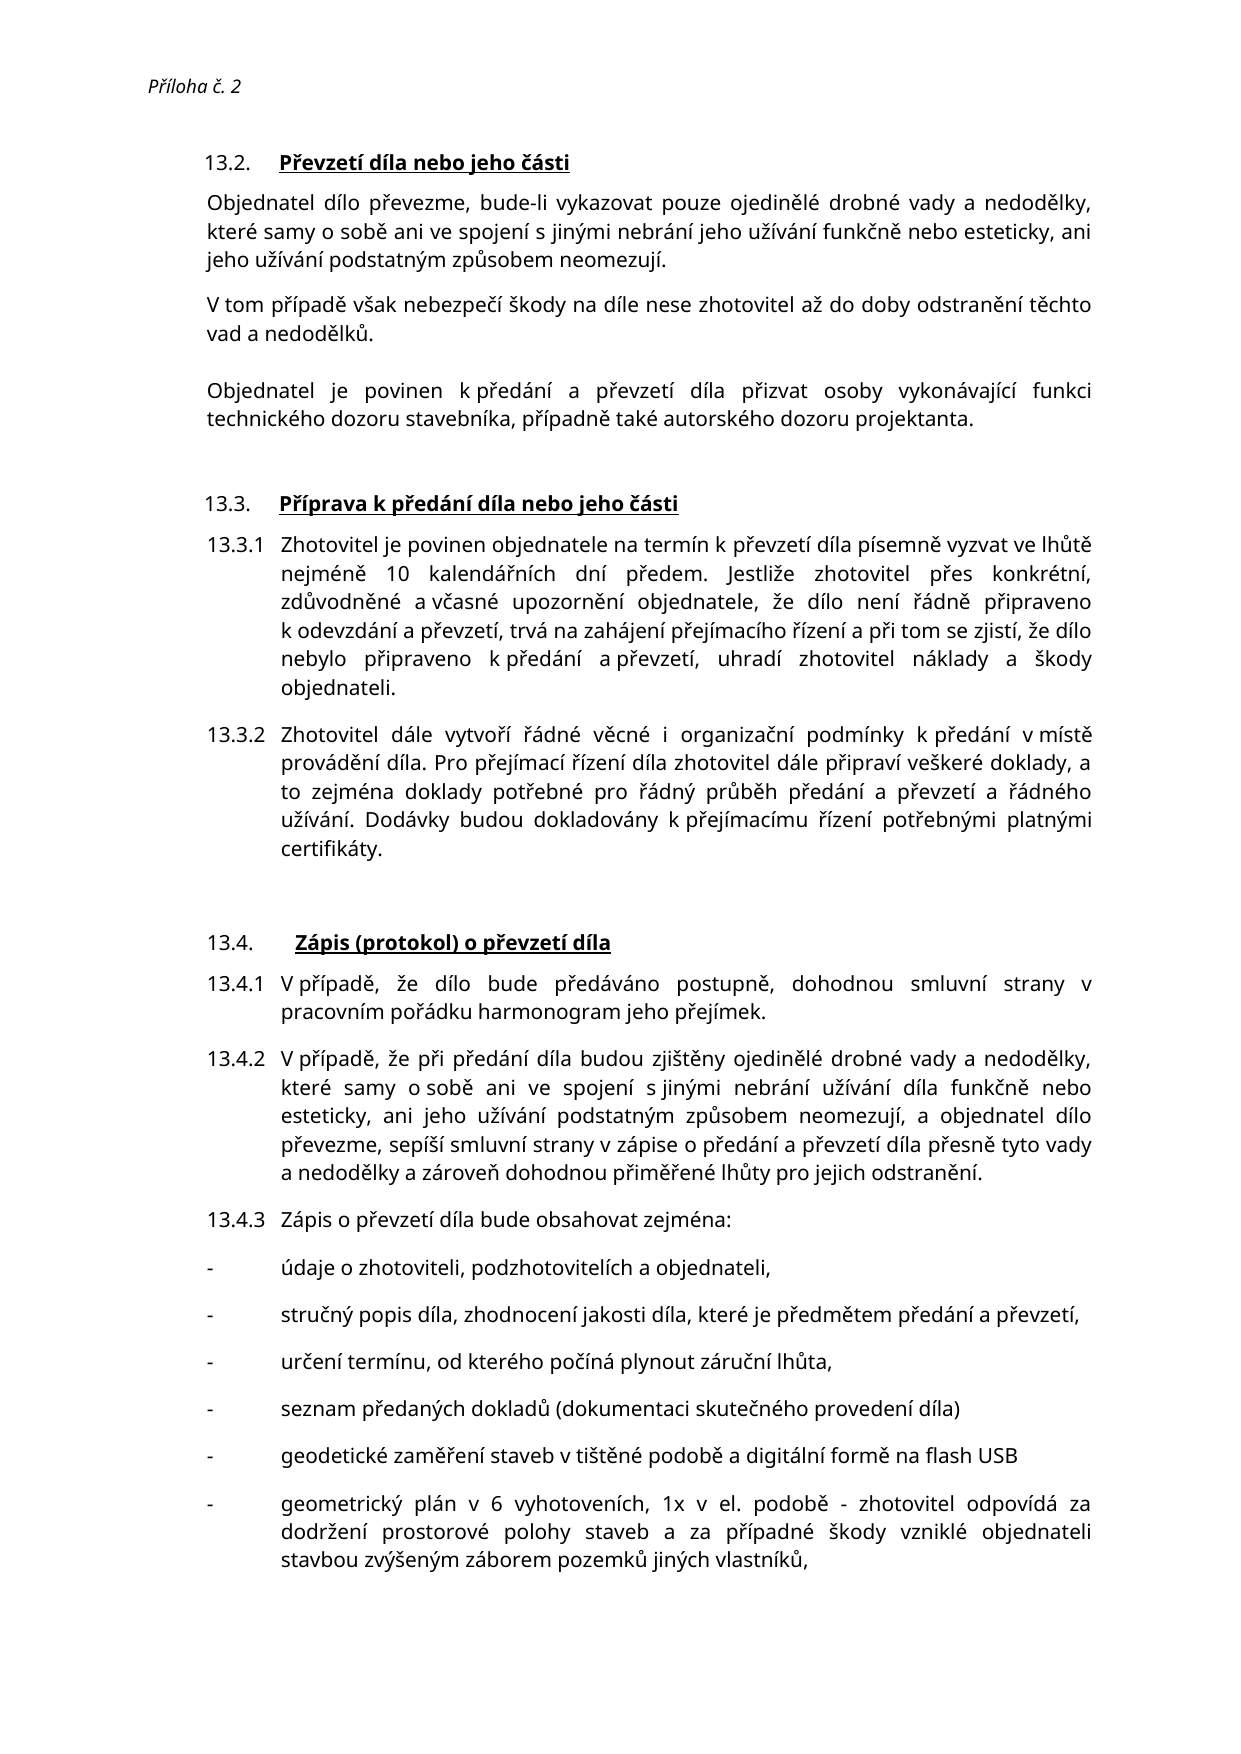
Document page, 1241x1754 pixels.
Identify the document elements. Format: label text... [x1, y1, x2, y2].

text 13.4.1 V případě, že dílo bude předáváno postupně, dohodnou smluvní strany v pracovním pořádku harmonogram jeho přejímek. [207, 969, 1093, 1026]
text - seznam předaných dokladů (dokumentaci skutečného provedení díla) [207, 1394, 1093, 1423]
text 13.4.2 V případě, že při předání díla budou zjištěny ojedinělé drobné vady a nedodělky, které samy o sobě ani ve spojení s jinými nebrání užívání díla funkčně nebo esteticky, ani jeho užívání podstatným způsobem neomezují, a objednatel dílo převezme, sepíší smluvní strany v zápise o předání a převzetí díla přesně tyto vady a nedodělky a zároveň dohodnou přiměřené lhůty pro jejich odstranění. [207, 1044, 1093, 1187]
text - údaje o zhotoviteli, podzhotovitelích a objednateli, [207, 1253, 1093, 1281]
list Příprava k předání díla nebo jeho části [204, 489, 1093, 518]
text - geodetické zaměření staveb v tištěné podobě a digitální formě na flash USB [207, 1441, 1093, 1470]
text 13.3.1 Zhotovitel je povinen objednatele na termín k převzetí díla písemně vyzvat ve lhůtě nejméně 10 kalendářních dní předem. Jestliže zhotovitel přes konkrétní, zdůvodněné a včasné upozornění objednatele, že dílo není řádně připraveno k odevzdání a převzetí, trvá na zahájení přejímacího řízení a při tom se zjistí, že dílo nebylo připraveno k předání a převzetí, uhradí zhotovitel náklady a škody objednateli. [207, 531, 1093, 701]
list Zápis (protokol) o převzetí díla [148, 928, 1093, 956]
text V tom případě však nebezpečí škody na díle nese zhotovitel až do doby odstranění těchto vad a nedodělků. [207, 291, 1093, 347]
text 13.3.2 Zhotovitel dále vytvoří řádné věcné i organizační podmínky k předání v místě provádění díla. Pro přejímací řízení díla zhotovitel dále připraví veškeré doklady, a to zejména doklady potřebné pro řádný průběh předání a převzetí a řádného užívání. Dodávky budou dokladovány k přejímacímu řízení potřebnými platnými certifikáty. [207, 720, 1093, 862]
text - určení termínu, od kterého počíná plynout záruční lhůta, [207, 1347, 1093, 1376]
list Převzetí díla nebo jeho části [204, 148, 1093, 176]
text - stručný popis díla, zhodnocení jakosti díla, které je předmětem předání a převzetí, [207, 1300, 1093, 1328]
text - geometrický plán v 6 vyhotoveních, 1x v el. podobě - zhotovitel odpovídá za dodržení prostorové polohy staveb a za případné škody vzniklé objednateli stavbou zvýšeným záborem pozemků jiných vlastníků, [207, 1489, 1093, 1574]
text Objednatel dílo převezme, bude-li vykazovat pouze ojedinělé drobné vady a nedodělky, které samy o sobě ani ve spojení s jinými nebrání jeho užívání funkčně nebo esteticky, ani jeho užívání podstatným způsobem neomezují. [207, 188, 1093, 274]
text Objednatel je povinen k předání a převzetí díla přizvat osoby vykonávající funkci technického dozoru stavebníka, případně také autorského dozoru projektanta. [207, 376, 1093, 433]
text 13.4.3 Zápis o převzetí díla bude obsahovat zejména: [207, 1206, 1093, 1234]
